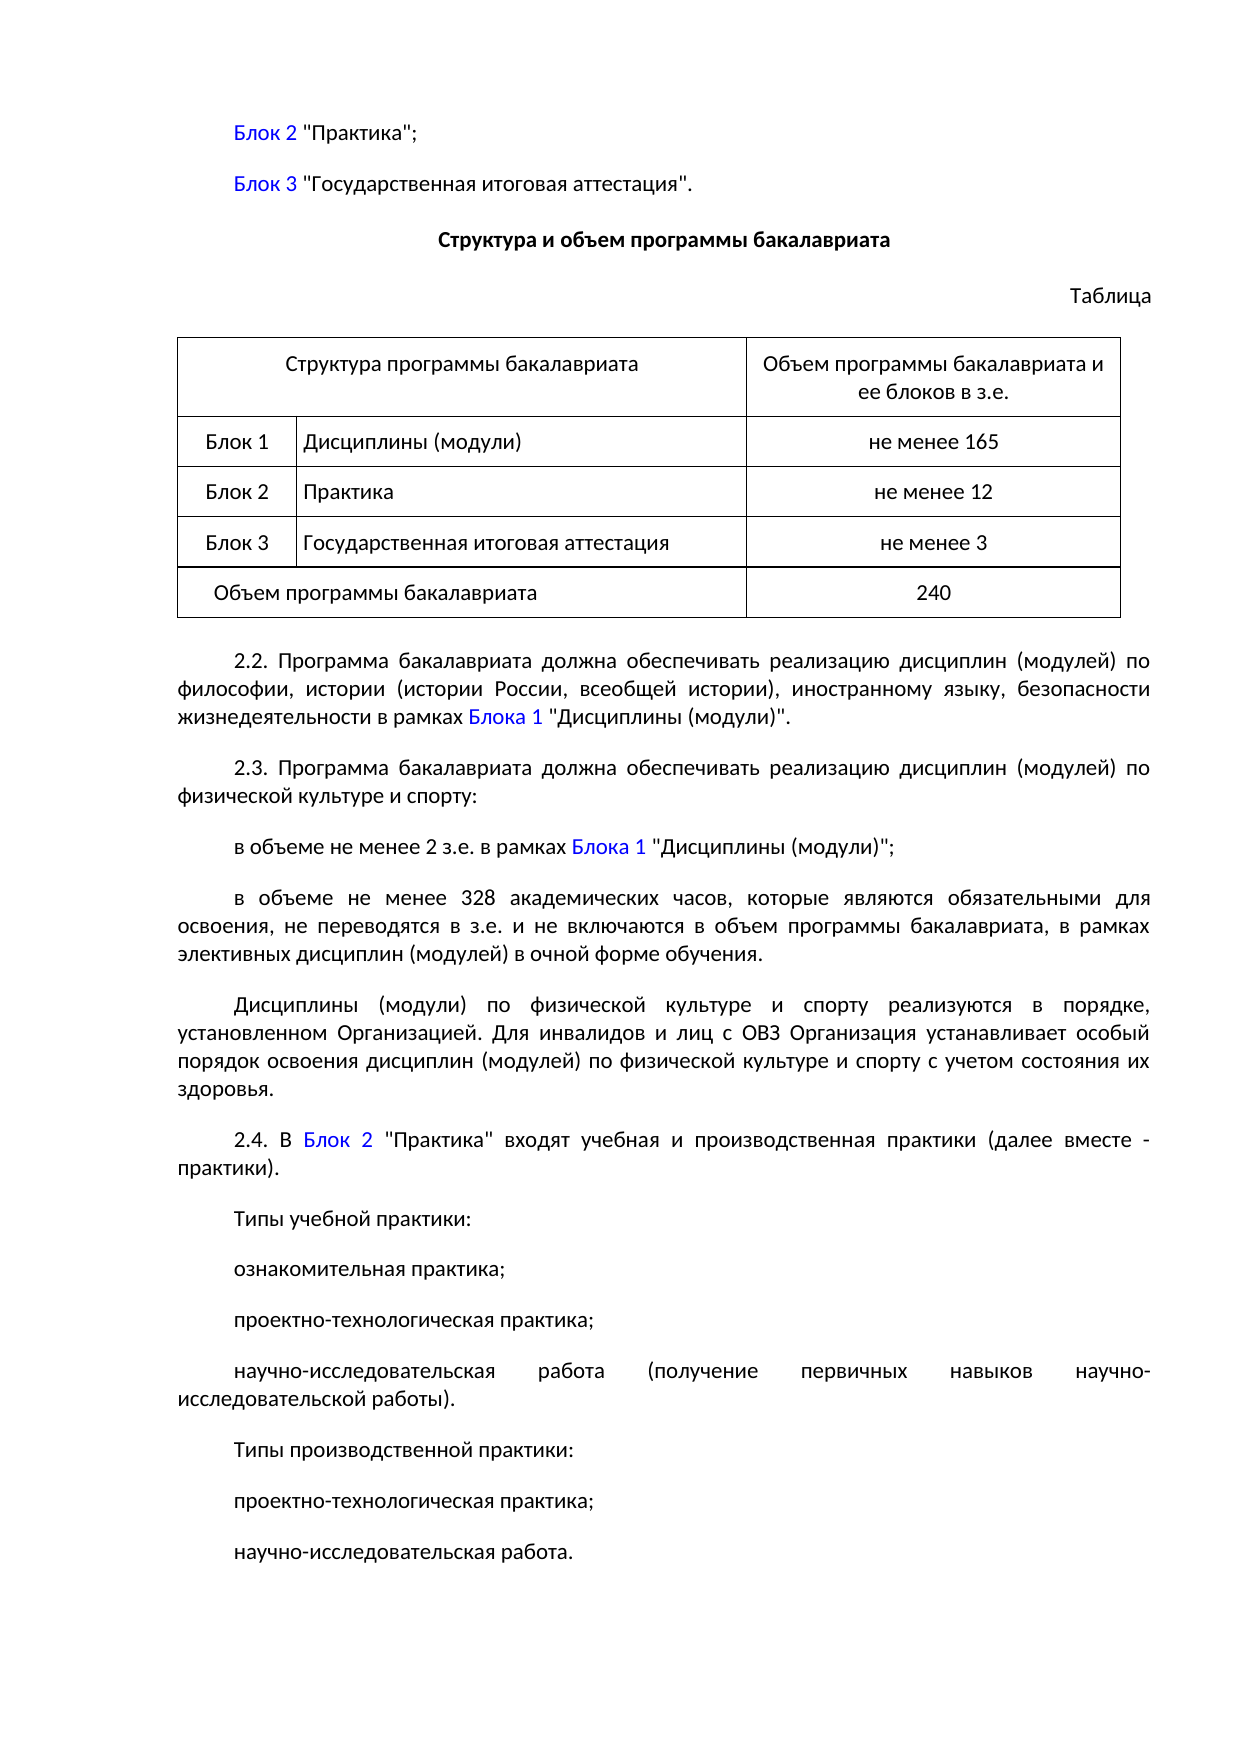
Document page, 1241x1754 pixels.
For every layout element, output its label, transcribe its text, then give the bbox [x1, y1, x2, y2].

table_cell Блок 2 [178, 467, 296, 516]
table_cell не менее 12 [747, 467, 1120, 516]
table_cell не менее 165 [747, 417, 1120, 466]
text 2.2. Программа бакалавриата должна обеспечивать реализацию дисциплин (модулей) по философии, истории (истории России, всеобщей истории), иностранному языку, безопасности жизнедеятельности в рамках Блока 1 "Дисциплины (модули)". [177, 646, 1152, 730]
text научно-исследовательская работа (получение первичных навыков научно-исследовательской работы). [177, 1356, 1152, 1412]
table_header Структура программы бакалавриата [178, 338, 746, 416]
text проектно-технологическая практика; [177, 1306, 1152, 1333]
table_cell Дисциплины (модули) [297, 417, 746, 466]
table_cell Блок 1 [178, 417, 296, 466]
text 2.3. Программа бакалавриата должна обеспечивать реализацию дисциплин (модулей) по физической культуре и спорту: [177, 753, 1152, 809]
text проектно-технологическая практика; [177, 1486, 1152, 1514]
table_cell Практика [297, 467, 746, 516]
table_cell Объем программы бакалавриата [178, 568, 746, 617]
table_cell 240 [747, 568, 1120, 617]
table_cell не менее 3 [747, 517, 1120, 566]
text Блок 2 "Практика"; [177, 118, 1152, 146]
text в объеме не менее 2 з.е. в рамках Блока 1 "Дисциплины (модули)"; [177, 832, 1152, 860]
text ознакомительная практика; [177, 1254, 1152, 1283]
text 2.4. В Блок 2 "Практика" входят учебная и производственная практики (далее вместе - практики). [177, 1125, 1152, 1181]
table_header Объем программы бакалавриата и ее блоков в з.е. [747, 338, 1120, 416]
table_cell Блок 3 [178, 517, 296, 566]
text Типы производственной практики: [177, 1435, 1152, 1463]
title Структура и объем программы бакалавриата [177, 225, 1152, 253]
text Типы учебной практики: [177, 1204, 1152, 1232]
text Таблица [177, 281, 1152, 309]
table_cell Государственная итоговая аттестация [297, 517, 746, 566]
text Дисциплины (модули) по физической культуре и спорту реализуются в порядке, установленном Организацией. Для инвалидов и лиц с ОВЗ Организация устанавливает особый порядок освоения дисциплин (модулей) по физической культуре и спорту с учетом состояния их здоровья. [177, 990, 1152, 1102]
text в объеме не менее 328 академических часов, которые являются обязательными для освоения, не переводятся в з.е. и не включаются в объем программы бакалавриата, в рамках элективных дисциплин (модулей) в очной форме обучения. [177, 883, 1152, 967]
text Блок 3 "Государственная итоговая аттестация". [177, 169, 1152, 197]
text научно-исследовательская работа. [177, 1537, 1152, 1565]
